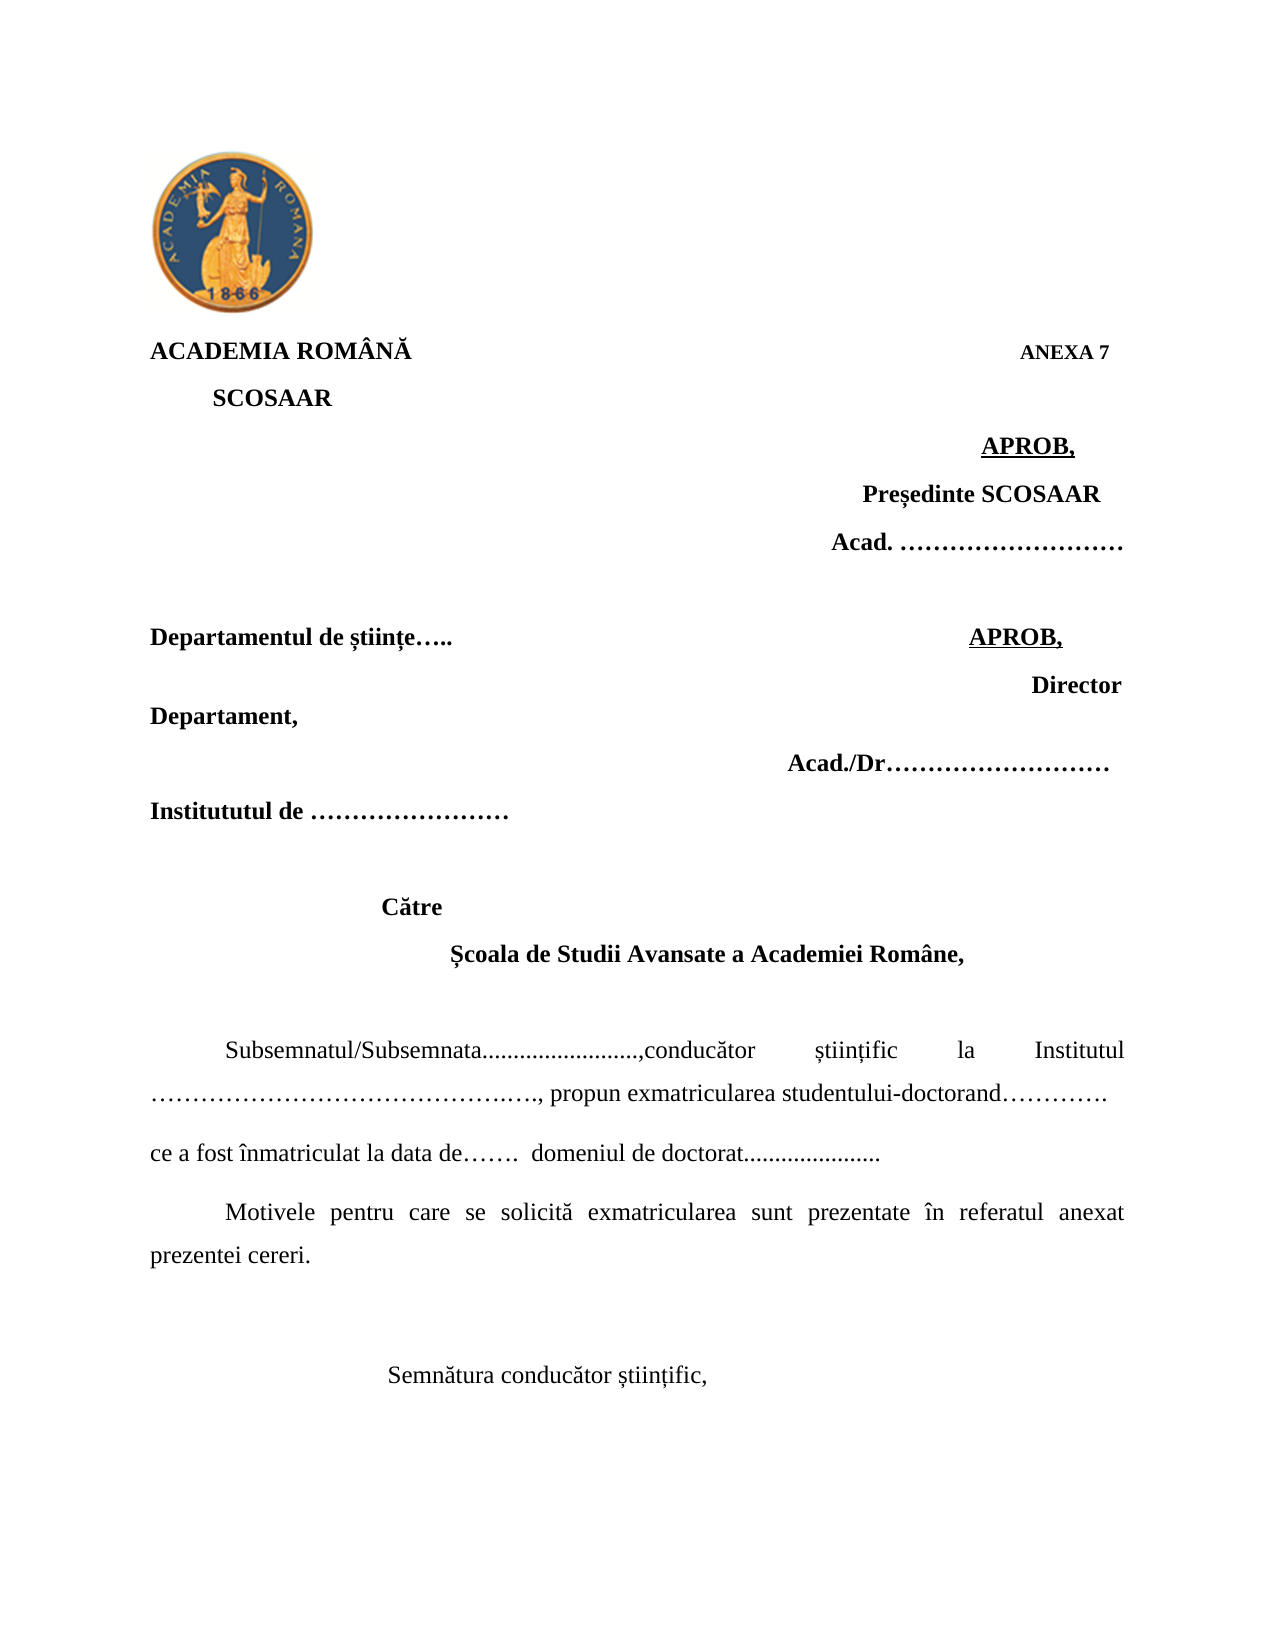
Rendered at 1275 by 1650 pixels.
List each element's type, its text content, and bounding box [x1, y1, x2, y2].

text ACADEMIA ROMÂNĂ ANEXA 7 [150, 336, 1125, 364]
text ce a fost înmatriculat la data de……. domeniul de doctorat...................... [150, 1138, 1125, 1166]
text Institututul de …………………… [150, 796, 1125, 825]
text Școala de Studii Avansate a Academiei Române, [150, 939, 1125, 968]
text Semnătura conducător științific, [150, 1360, 1125, 1389]
text Departamentul de științe….. APROB, [150, 622, 1125, 651]
text APROB, [150, 431, 1125, 460]
text Director Departament, [150, 670, 1125, 729]
text Președinte SCOSAAR [150, 479, 1125, 508]
text Acad./Dr……………………… [150, 748, 1125, 777]
text Acad. ……………………… [225, 527, 1125, 555]
text Motivele pentru care se solicită exmatricularea sunt prezentate în referatul anexat prezentei cereri. [150, 1197, 1125, 1269]
text Către [150, 892, 1125, 920]
picture [150, 150, 317, 317]
text Subsemnatul/Subsemnata.........................,conducător științific la Institutul …………………………………….…., propun exmatricularea studentului-doctorand…………. [150, 1035, 1125, 1107]
text SCOSAAR [150, 383, 1125, 412]
